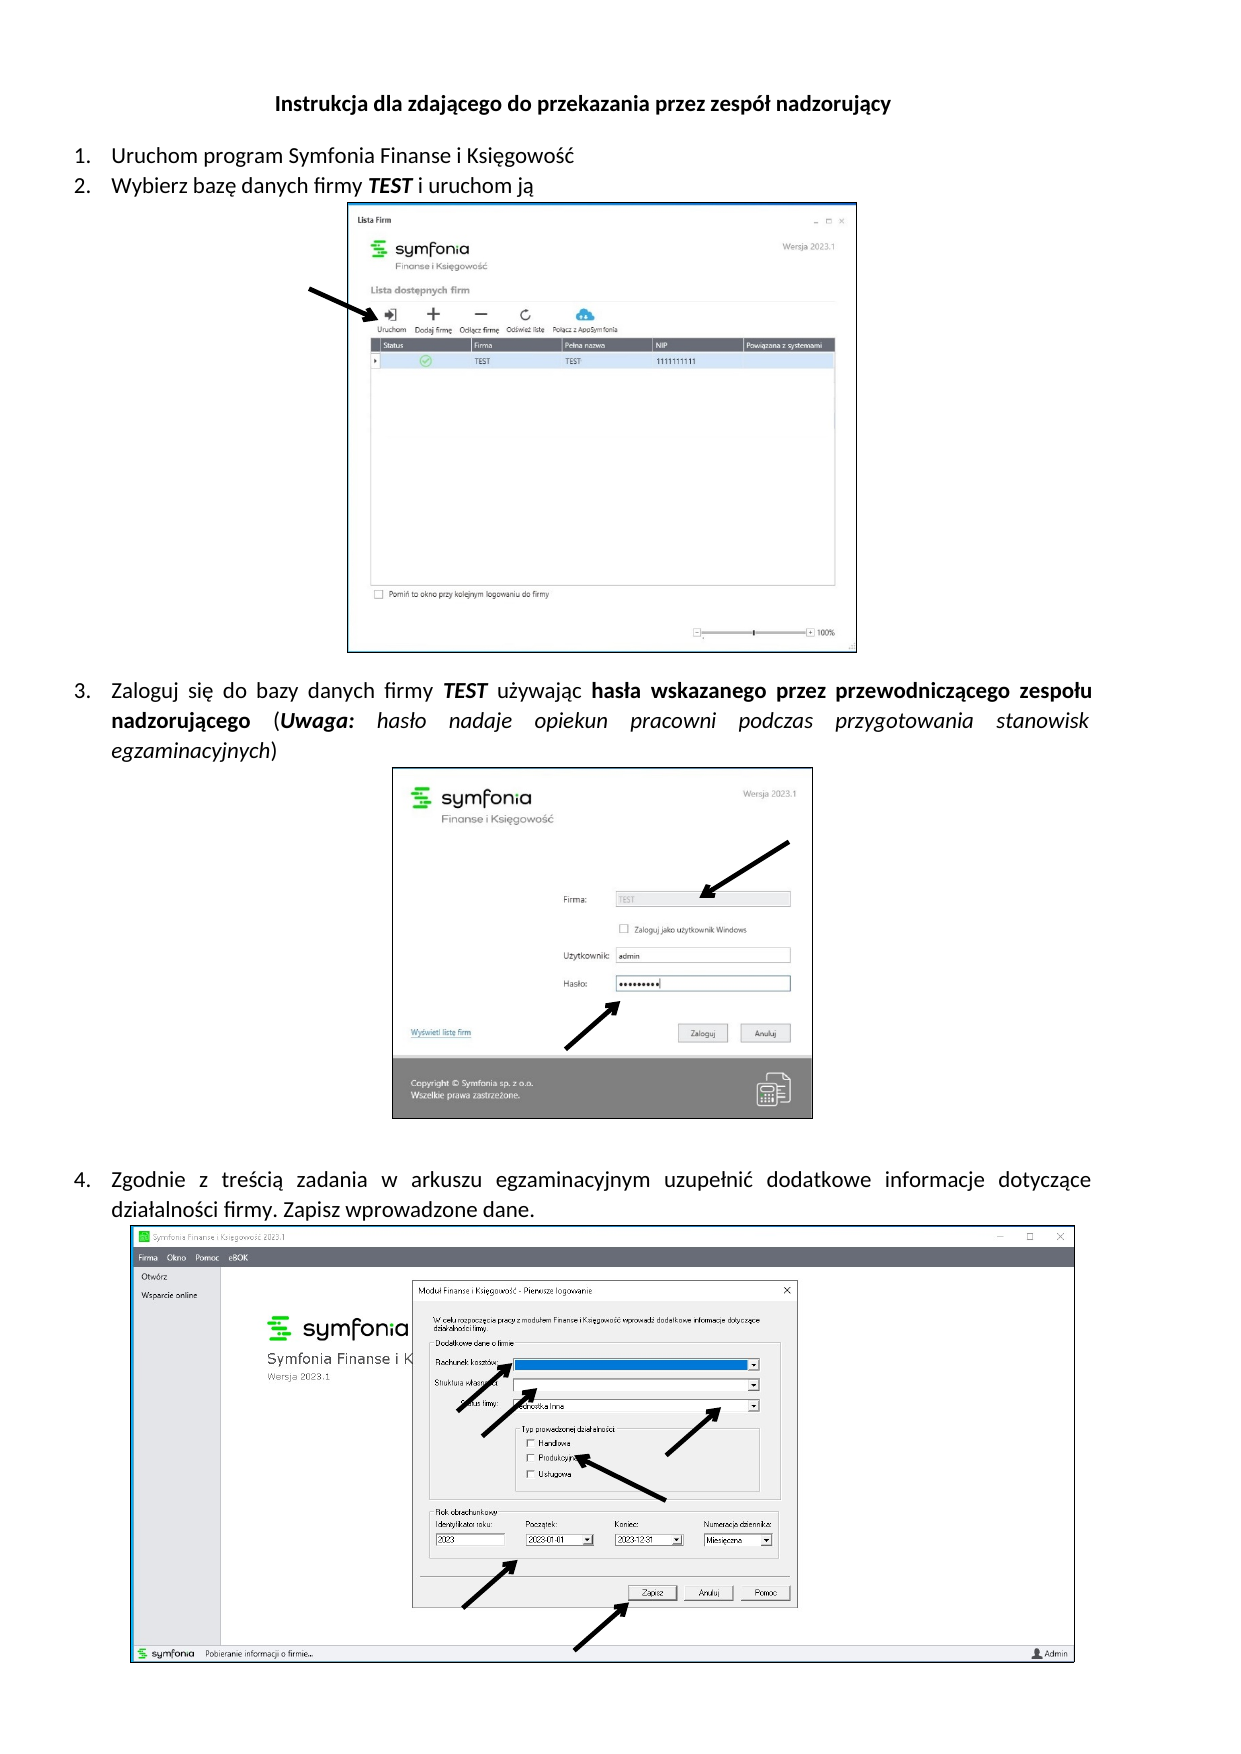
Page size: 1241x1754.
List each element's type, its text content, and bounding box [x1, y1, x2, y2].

picture [393, 768, 812, 1118]
list Instrukcja dla zdającego do przekazania przez zespół nadzorujący [74, 89, 1093, 117]
list Zgodnie z treścią zadania w arkuszu egzaminacyjnym uzupełnić dodatkowe informacje dotyczące działalności firmy. Zapisz wprowadzone dane. [74, 1165, 1093, 1223]
list Wybierz bazę danych firmy TEST i uruchom ją [74, 172, 1093, 200]
list Zaloguj się do bazy danych firmy TEST używając hasła wskazanego przez przewodniczącego zespołu nadzorującego (Uwaga: hasło nadaje opiekun pracowni podczas przygotowania stanowisk egzaminacyjnych) [74, 676, 1093, 765]
picture [348, 203, 856, 652]
list Uruchom program Symfonia Finanse i Księgowość [74, 141, 1093, 169]
picture [133, 1226, 1074, 1662]
